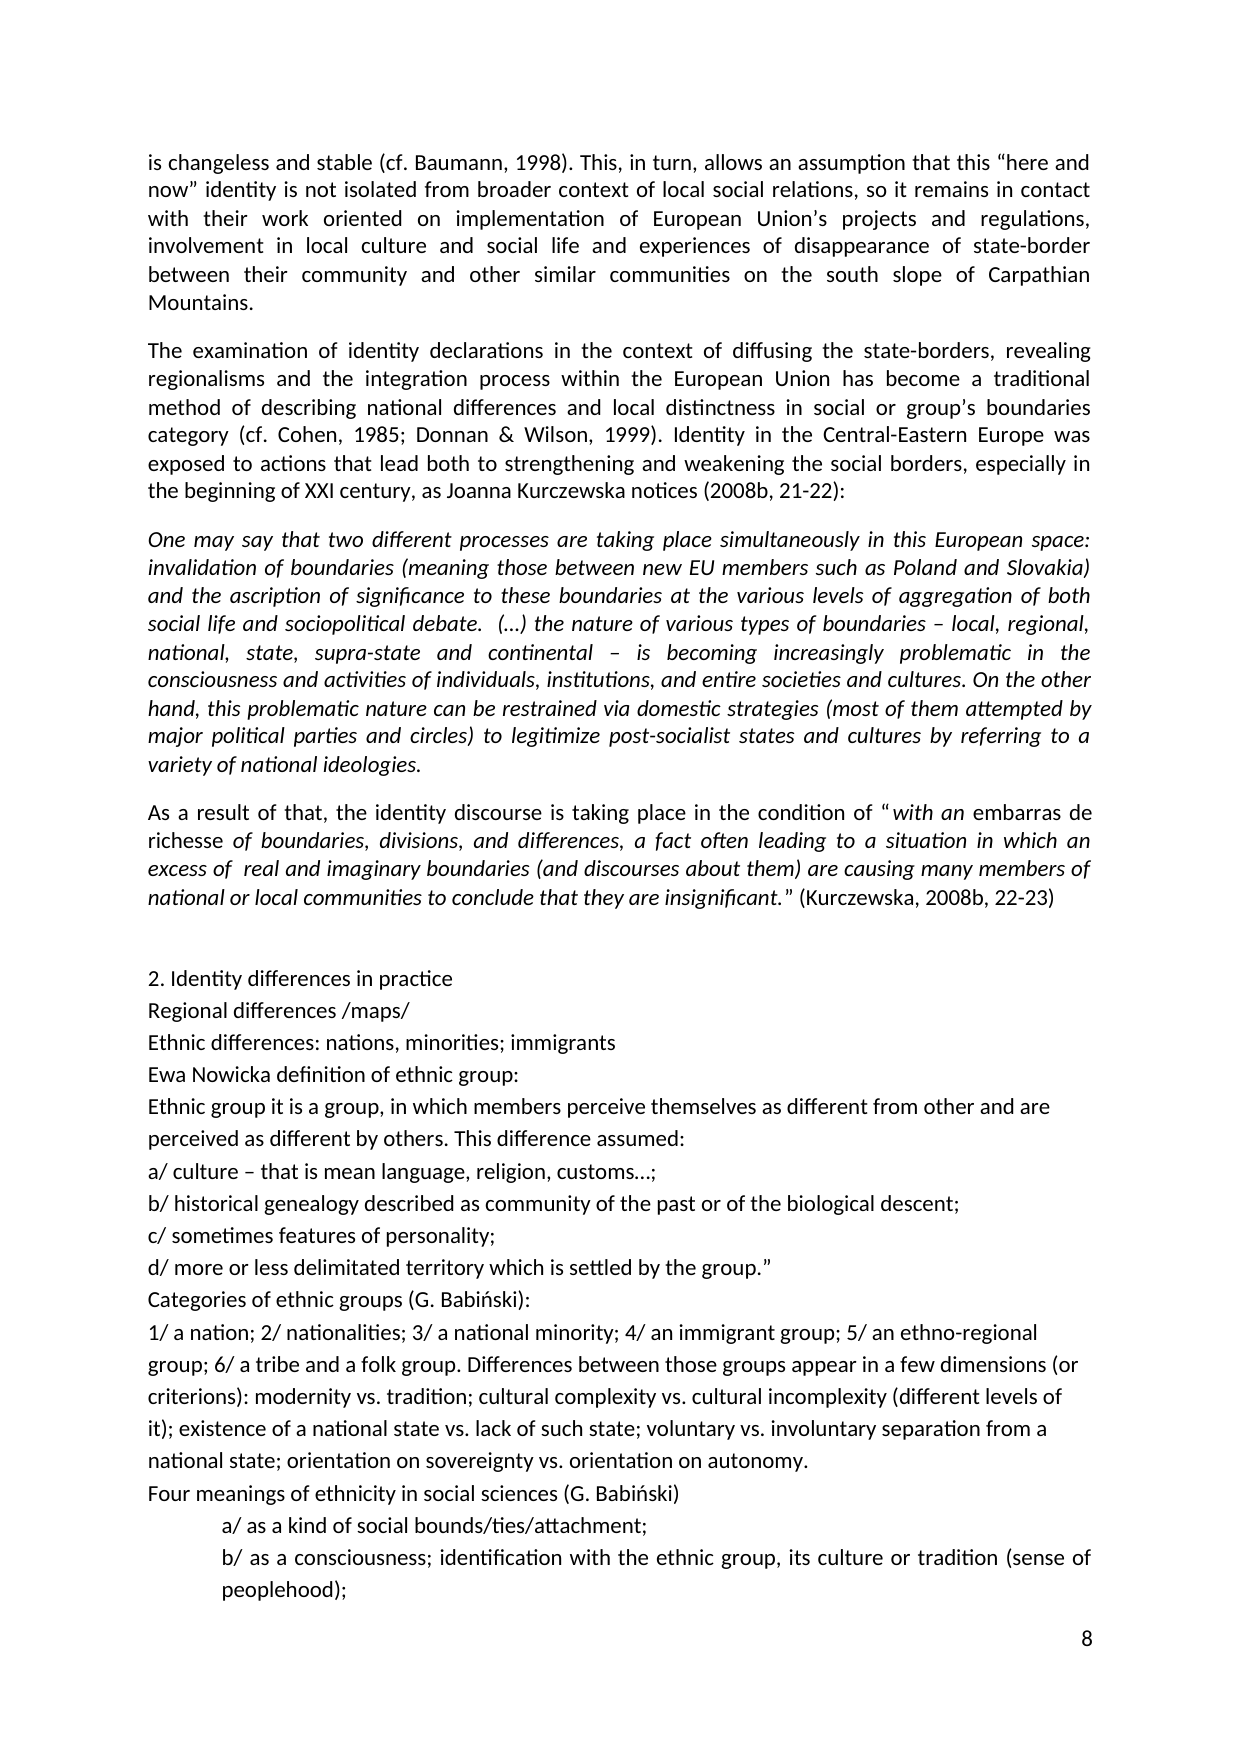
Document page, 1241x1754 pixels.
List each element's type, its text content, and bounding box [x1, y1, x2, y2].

text Ewa Nowicka definition of ethnic group: [148, 1060, 1093, 1088]
text Categories of ethnic groups (G. Babiński): [148, 1286, 1093, 1313]
text b/ as a consciousness; identification with the ethnic group, its culture or tradition (sense of peoplehood); [221, 1543, 1093, 1603]
text One may say that two different processes are taking place simultaneously in this European space: invalidation of boundaries (meaning those between new EU members such as Poland and Slovakia) and the ascription of significance to these boundaries at the various levels of aggregation of both social life and sociopolitical debate. (…) the nature of various types of boundaries – local, regional, national, state, supra-state and continental – is becoming increasingly problematic in the consciousness and activities of individuals, institutions, and entire societies and cultures. On the other hand, this problematic nature can be restrained via domestic strategies (most of them attempted by major political parties and circles) to legitimize post-socialist states and cultures by referring to a variety of national ideologies. [148, 526, 1093, 778]
text Ethnic differences: nations, minorities; immigrants [148, 1028, 1093, 1056]
text Four meanings of ethnicity in social sciences (G. Babiński) [148, 1479, 1093, 1507]
text Ethnic group it is a group, in which members perceive themselves as different from other and are perceived as different by others. This difference assumed: [148, 1092, 1093, 1153]
text Regional differences /maps/ [148, 996, 1093, 1024]
text As a result of that, the identity discourse is taking place in the condition of “with an embarras de richesse of boundaries, divisions, and differences, a fact often leading to a situation in which an excess of real and imaginary boundaries (and discourses about them) are causing many members of national or local communities to conclude that they are insignificant.” (Kurczewska, 2008b, 22-23) [148, 798, 1093, 911]
text a/ culture – that is mean language, religion, customs…; [148, 1157, 1093, 1185]
text 2. Identity differences in practice [148, 964, 1093, 992]
text c/ sometimes features of personality; [148, 1221, 1093, 1249]
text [148, 148, 1093, 316]
text a/ as a kind of social bounds/ties/attachment; [221, 1511, 1093, 1539]
text 1/ a nation; 2/ nationalities; 3/ a national minority; 4/ an immigrant group; 5/ an ethno-regional group; 6/ a tribe and a folk group. Differences between those groups appear in a few dimensions (or criterions): modernity vs. tradition; cultural complexity vs. cultural incomplexity (different levels of it); existence of a national state vs. lack of such state; voluntary vs. involuntary separation from a national state; orientation on sovereignty vs. orientation on autonomy. [148, 1318, 1093, 1474]
text d/ more or less delimitated territory which is settled by the group.” [148, 1253, 1093, 1281]
text b/ historical genealogy described as community of the past or of the biological descent; [148, 1189, 1093, 1217]
text The examination of identity declarations in the context of diffusing the state-borders, revealing regionalisms and the integration process within the European Union has become a traditional method of describing national differences and local distinctness in social or group’s boundaries category (cf. Cohen, 1985; Donnan & Wilson, 1999). Identity in the Central-Eastern Europe was exposed to actions that lead both to strengthening and weakening the social borders, especially in the beginning of XXI century, as Joanna Kurczewska notices (2008b, 21-22): [148, 337, 1093, 505]
